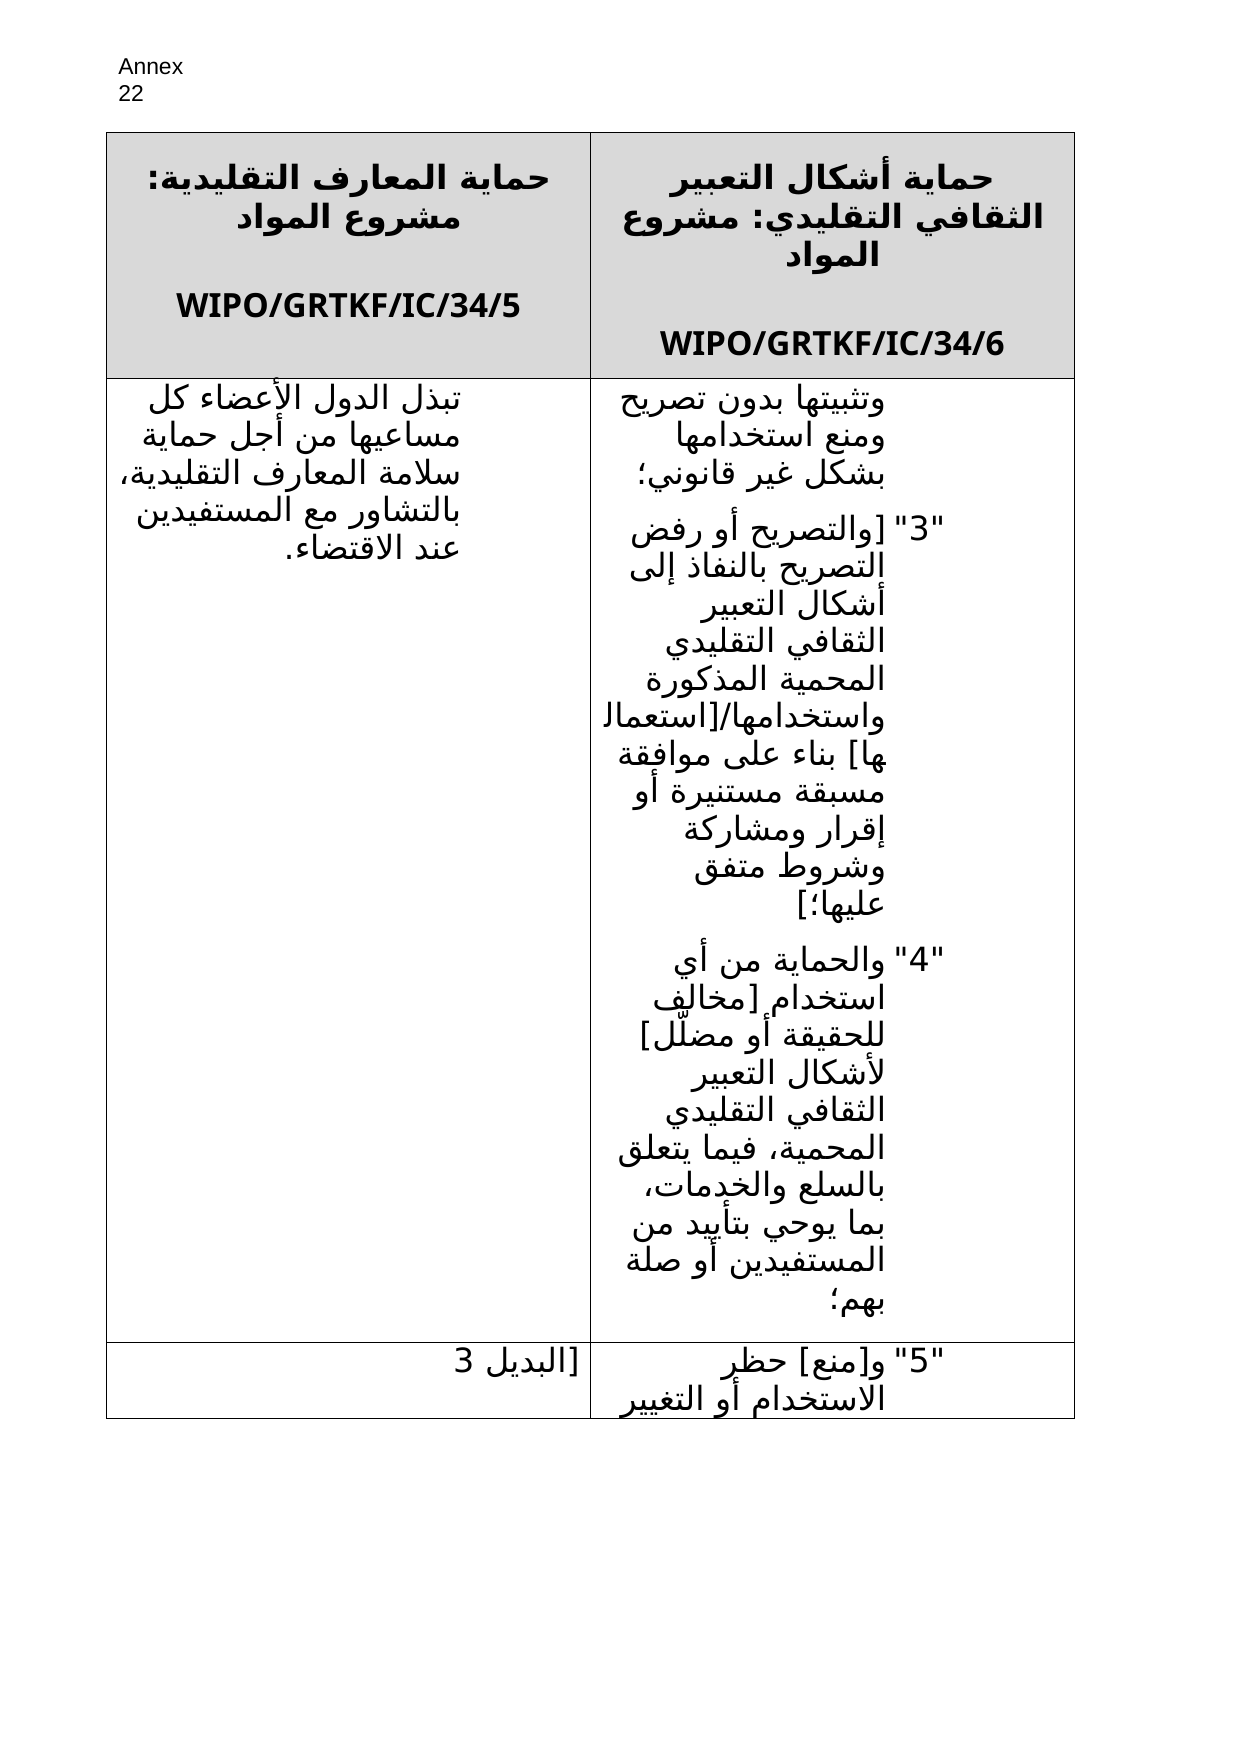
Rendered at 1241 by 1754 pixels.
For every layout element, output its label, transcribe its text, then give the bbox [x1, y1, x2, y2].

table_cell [591, 379, 1074, 1342]
table_header حماية أشكال التعبير الثقافي التقليدي: مشروع المواد WIPO/GRTKF/IC/34/6 [591, 133, 1074, 378]
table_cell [591, 1343, 1074, 1418]
table_header حماية المعارف التقليدية: مشروع المواد WIPO/GRTKF/IC/34/5 [107, 133, 590, 378]
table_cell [107, 379, 590, 1342]
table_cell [107, 1343, 590, 1418]
